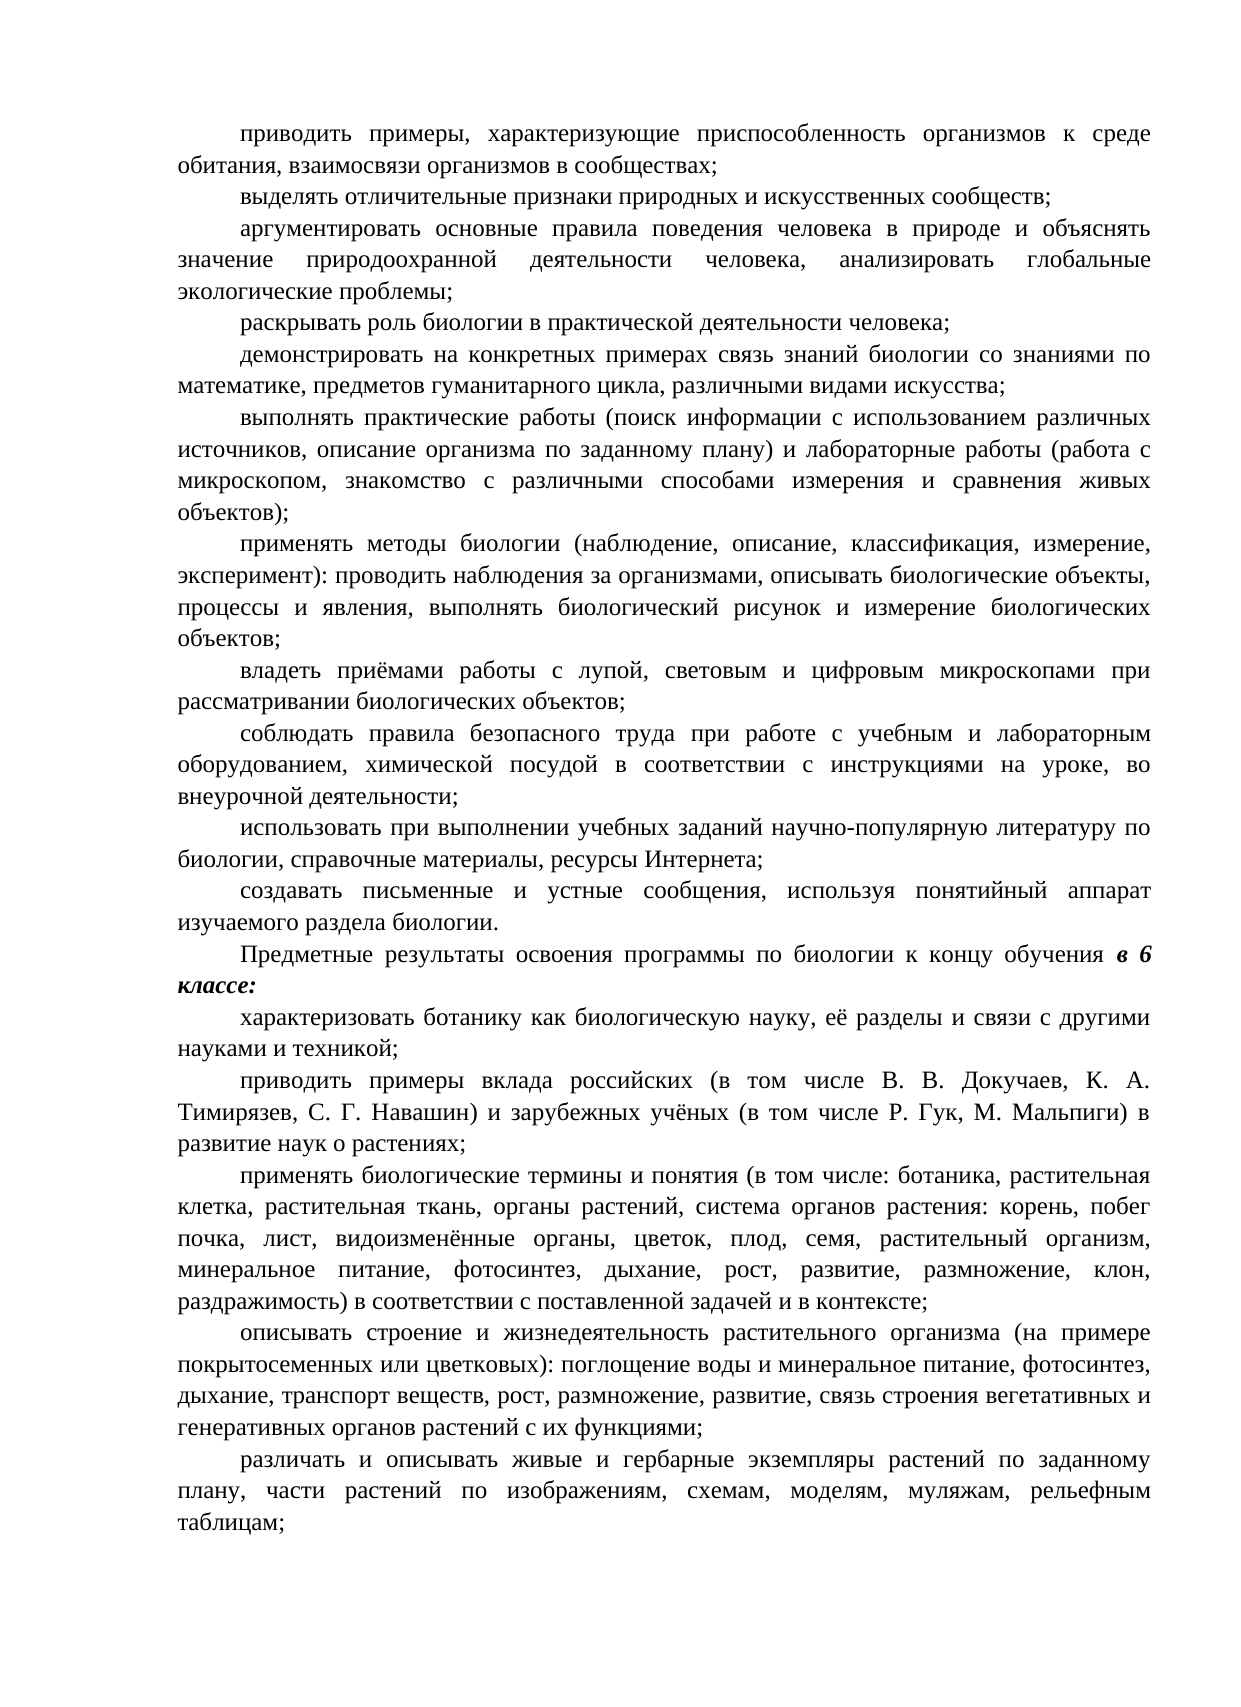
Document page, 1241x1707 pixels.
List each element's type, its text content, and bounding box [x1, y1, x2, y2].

text характеризовать ботанику как биологическую науку, её разделы и связи с другими науками и техникой; [177, 1002, 1152, 1062]
text применять методы биологии (наблюдение, описание, классификация, измерение, эксперимент): проводить наблюдения за организмами, описывать биологические объекты, процессы и явления, выполнять биологический рисунок и измерение биологических объектов; [177, 528, 1152, 652]
text создавать письменные и устные сообщения, используя понятийный аппарат изучаемого раздела биологии. [177, 876, 1152, 936]
text применять биологические термины и понятия (в том числе: ботаника, растительная клетка, растительная ткань, органы растений, система органов растения: корень, побег почка, лист, видоизменённые органы, цветок, плод, семя, растительный организм, минеральное питание, фотосинтез, дыхание, рост, развитие, размножение, клон, раздражимость) в соответствии с поставленной задачей и в контексте; [177, 1160, 1152, 1315]
text выделять отличительные признаки природных и искусственных сообществ; [177, 181, 1152, 210]
text описывать строение и жизнедеятельность растительного организма (на примере покрытосеменных или цветковых): поглощение воды и минеральное питание, фотосинтез, дыхание, транспорт веществ, рост, размножение, развитие, связь строения вегетативных и генеративных органов растений с их функциями; [177, 1317, 1152, 1441]
text раскрывать роль биологии в практической деятельности человека; [177, 307, 1152, 336]
text приводить примеры, характеризующие приспособленность организмов к среде обитания, взаимосвязи организмов в сообществах; [177, 118, 1152, 178]
text использовать при выполнении учебных заданий научно-популярную литературу по биологии, справочные материалы, ресурсы Интернета; [177, 812, 1152, 873]
text приводить примеры вклада российских (в том числе В. В. Докучаев, К. А. Тимирязев, С. Г. Навашин) и зарубежных учёных (в том числе Р. Гук, М. Мальпиги) в развитие наук о растениях; [177, 1065, 1152, 1157]
text аргументировать основные правила поведения человека в природе и объяснять значение природоохранной деятельности человека, анализировать глобальные экологические проблемы; [177, 213, 1152, 305]
text Предметные результаты освоения программы по биологии к концу обучения в 6 классе: [177, 939, 1152, 999]
text соблюдать правила безопасного труда при работе с учебным и лабораторным оборудованием, химической посудой в соответствии с инструкциями на уроке, во внеурочной деятельности; [177, 718, 1152, 810]
text владеть приёмами работы с лупой, световым и цифровым микроскопами при рассматривании биологических объектов; [177, 655, 1152, 715]
text демонстрировать на конкретных примерах связь знаний биологии со знаниями по математике, предметов гуманитарного цикла, различными видами искусства; [177, 339, 1152, 399]
text выполнять практические работы (поиск информации с использованием различных источников, описание организма по заданному плану) и лабораторные работы (работа с микроскопом, знакомство с различными способами измерения и сравнения живых объектов); [177, 402, 1152, 526]
text различать и описывать живые и гербарные экземпляры растений по заданному плану, части растений по изображениям, схемам, моделям, муляжам, рельефным таблицам; [177, 1444, 1152, 1536]
